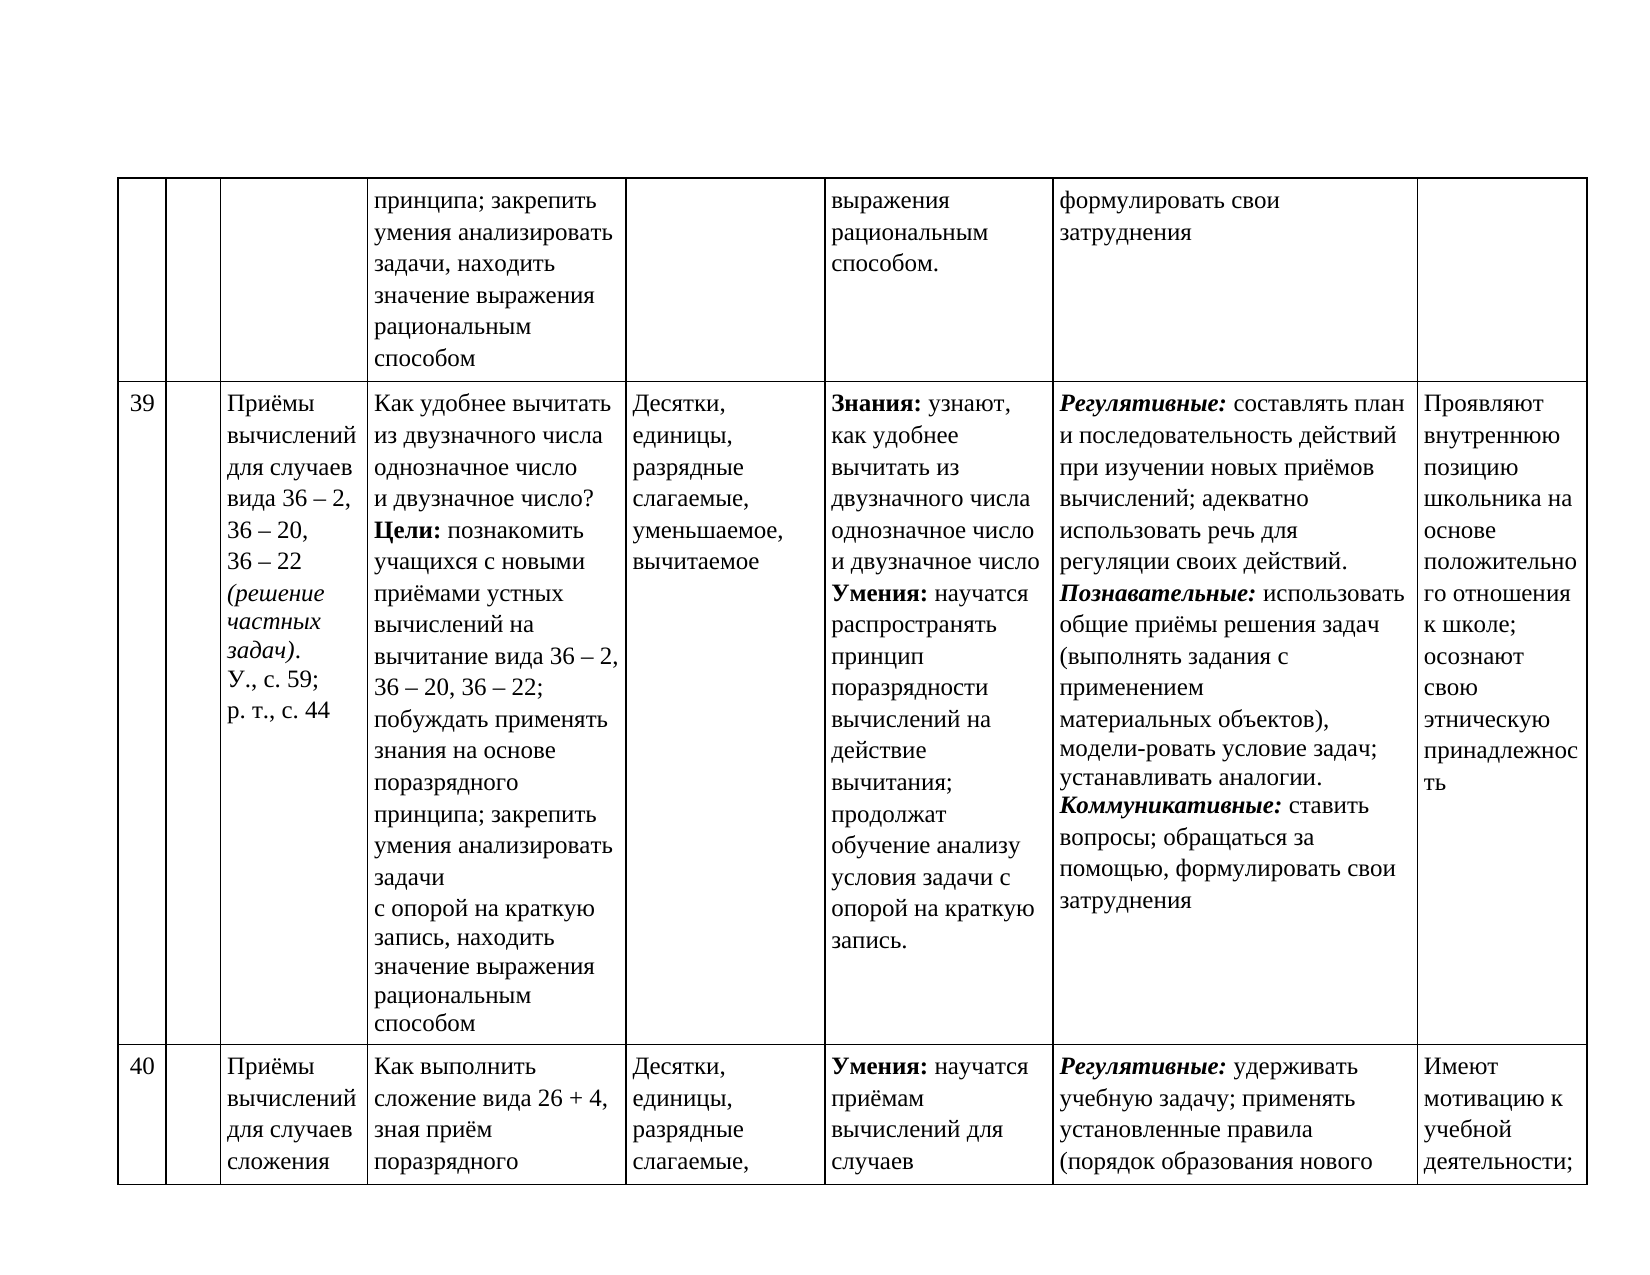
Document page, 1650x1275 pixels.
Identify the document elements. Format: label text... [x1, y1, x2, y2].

table_cell [167, 179, 220, 381]
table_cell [627, 1045, 824, 1184]
table_cell Как удобнее вычитать из двузначного числа однозначное число и двузначное число? Цели: познакомить учащихся с новыми приёмами устных вычислений на вычитание вида 36 – 2, 36 – 20, 36 – 22; побуждать применять знания на основе поразрядного принципа; закрепить умения анализировать задачи с опорой на краткую запись, находить значение выражения рациональным способом [368, 382, 625, 1043]
table_cell 38 [119, 179, 165, 381]
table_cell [368, 1045, 625, 1184]
table_cell [167, 1045, 220, 1184]
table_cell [221, 1045, 367, 1184]
table_cell 40 [119, 1045, 165, 1184]
table_cell 39 [119, 382, 165, 1043]
table_cell Знания: узнают, как удобнее вычитать из двузначного числа однозначное число и двузначное число Умения: научатся распространять принцип поразрядности вычислений на действие вычитания; продолжат обучение анализу условия задачи с опорой на краткую запись. [826, 382, 1052, 1043]
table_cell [1054, 179, 1417, 381]
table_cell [627, 179, 824, 381]
table_cell Десятки, единицы, разрядные слагаемые, уменьшаемое, вычитаемое [627, 382, 824, 1043]
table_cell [826, 179, 1052, 381]
table_cell [167, 382, 220, 1043]
table_cell Регулятивные: составлять план и последовательность действий при изучении новых приёмов вычислений; адекватно использовать речь для регуляции своих действий. Познавательные: использовать общие приёмы решения задач (выполнять задания с применением материальных объектов), модели-ровать условие задач; устанавливать аналогии. Коммуникативные: ставить вопросы; обращаться за помощью, формулировать свои затруднения [1054, 382, 1417, 1043]
table_cell Приёмы вычислений для случаев вида 36 – 2, 36 – 20, 36 – 22 (решение частных задач). У., с. 59; р. т., с. 44 [221, 382, 367, 1043]
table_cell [826, 1045, 1052, 1184]
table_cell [221, 179, 367, 381]
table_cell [1418, 1045, 1586, 1184]
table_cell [1418, 179, 1586, 381]
table_cell Проявляют внутреннюю позицию школьника на основе положительного отношения к школе; осознают свою этническую принадлежность [1418, 382, 1586, 1043]
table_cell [1054, 1045, 1417, 1184]
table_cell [368, 179, 625, 381]
